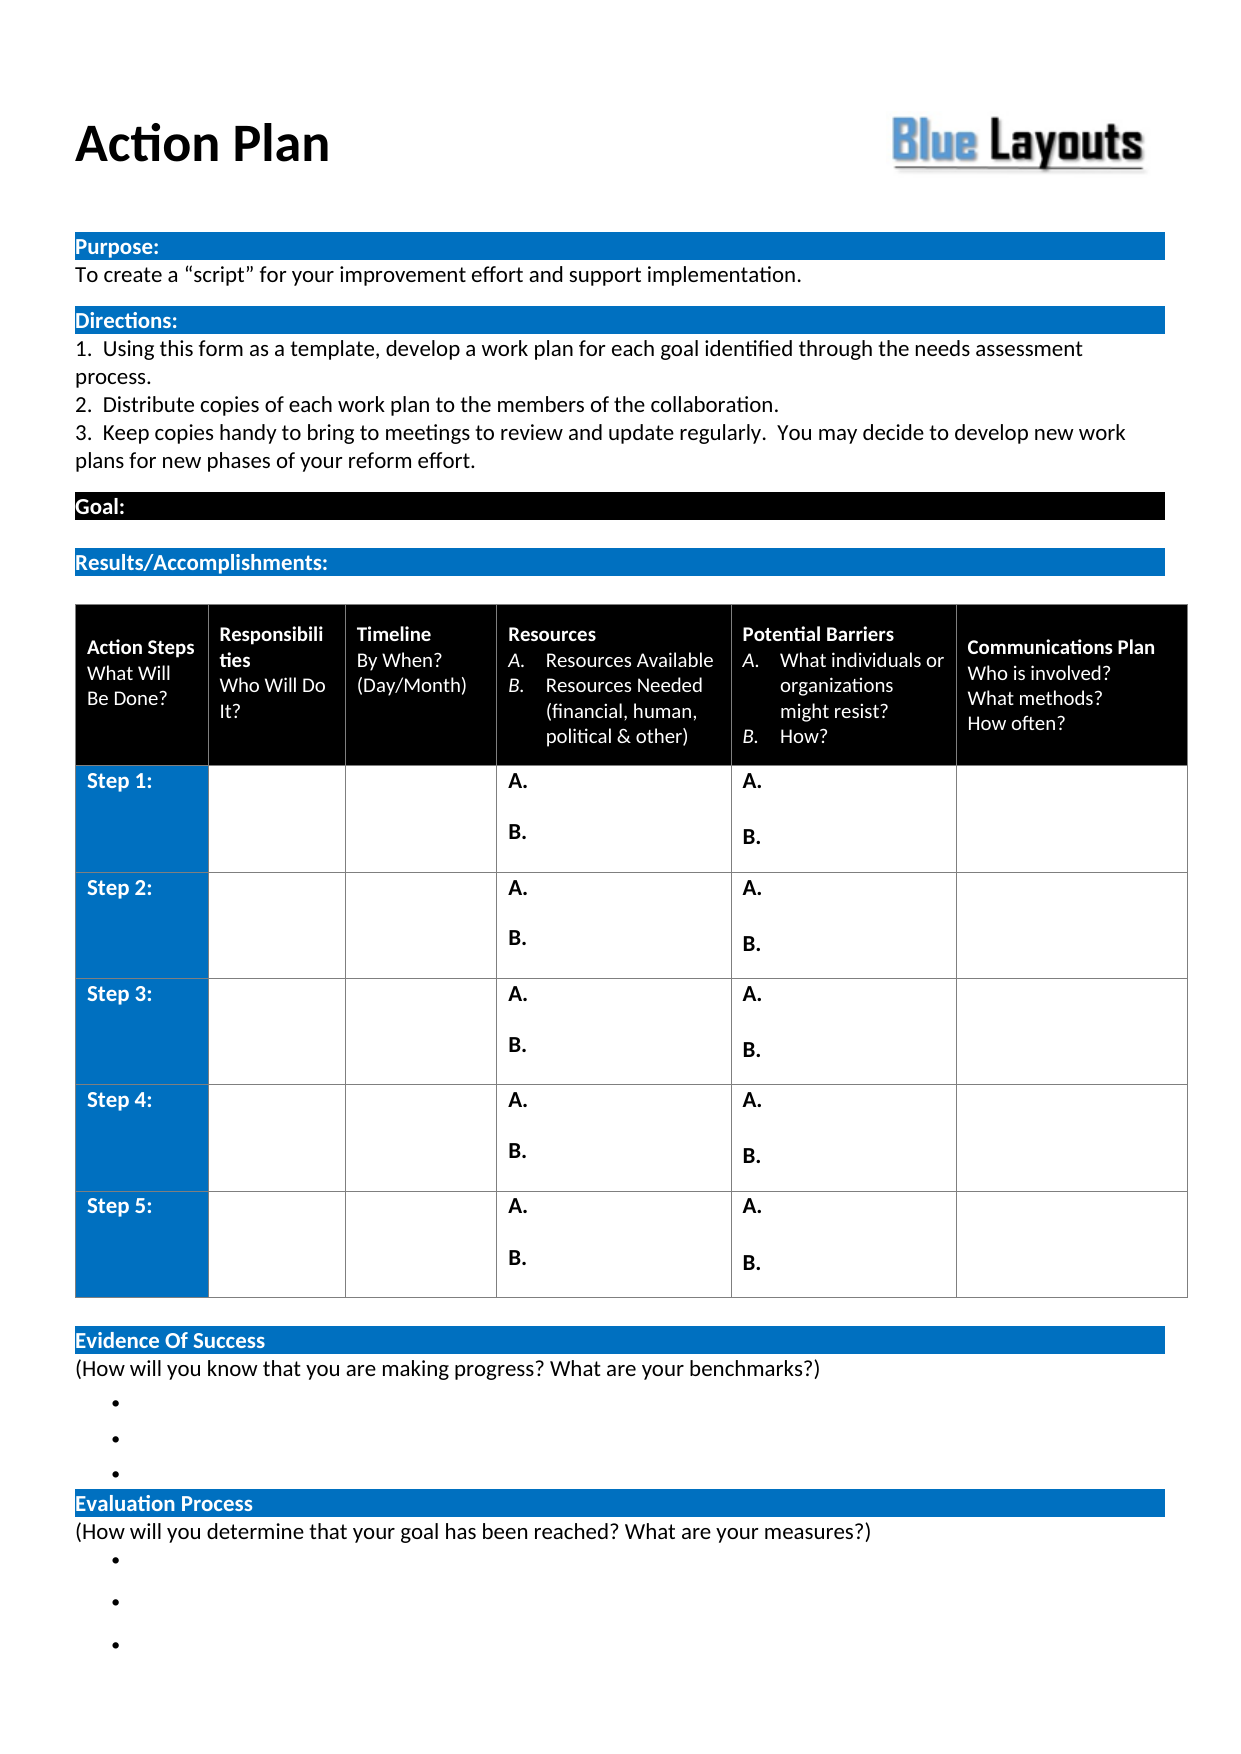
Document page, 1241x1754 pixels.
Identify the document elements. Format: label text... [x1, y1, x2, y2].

table_cell [346, 873, 496, 978]
text 3. Keep copies handy to bring to meetings to review and update regularly. You may decide to develop new work plans for new phases of your reform effort. [75, 418, 1165, 474]
text Results/Accomplishments: [75, 548, 1165, 576]
picture [885, 111, 1154, 178]
table_cell [957, 873, 1187, 978]
table_cell A. B. [497, 979, 731, 1084]
table_cell [209, 1192, 345, 1297]
text Evaluation Process [75, 1489, 1165, 1517]
table_cell Step 4: [76, 1085, 208, 1191]
text Evidence Of Success [75, 1326, 1165, 1354]
table_cell [346, 766, 496, 872]
table_cell [209, 1085, 345, 1191]
table_cell [957, 766, 1187, 872]
table_cell [957, 979, 1187, 1084]
text (How will you know that you are making progress? What are your benchmarks?) [75, 1354, 1165, 1382]
text To create a “script” for your improvement effort and support implementation. [75, 260, 1165, 288]
table_cell A. B. [497, 873, 731, 978]
text Directions: [178, 306, 1165, 334]
text (How will you determine that your goal has been reached? What are your measures?) [75, 1517, 1165, 1545]
table_cell A. B. [732, 1085, 956, 1191]
table_cell [209, 979, 345, 1084]
table_header Resources Resources Available Resources Needed (financial, human, political & other) [497, 605, 731, 765]
text 1. Using this form as a template, develop a work plan for each goal identified through the needs assessment process. [75, 334, 1165, 390]
table_header Responsibilities Who Will Do It? [209, 605, 345, 765]
table_header Action Steps What Will Be Done? [76, 605, 208, 765]
table_cell A. B. [497, 1192, 731, 1297]
table_cell Step 2: [76, 873, 208, 978]
table_cell [346, 1192, 496, 1297]
text 2. Distribute copies of each work plan to the members of the collaboration. [75, 390, 1165, 418]
table_cell A. B. [732, 979, 956, 1084]
table_header Potential Barriers What individuals or organizations might resist? How? [732, 605, 956, 765]
text Goal: [75, 492, 1165, 520]
text Action Plan [75, 108, 1165, 175]
table_cell [957, 1085, 1187, 1191]
table_cell Step 5: [76, 1192, 208, 1297]
table_cell [957, 1192, 1187, 1297]
table_cell [346, 1085, 496, 1191]
table_cell A. B. [732, 1192, 956, 1297]
table_cell A. B. [732, 766, 956, 872]
table_cell [209, 766, 345, 872]
text Purpose: [75, 232, 1165, 260]
table_cell Step 3: [76, 979, 208, 1084]
table_cell [209, 873, 345, 978]
table_cell A. B. [732, 873, 956, 978]
table_header Communications Plan Who is involved? What methods? How often? [957, 605, 1187, 765]
table_header Timeline By When? (Day/Month) [346, 605, 496, 765]
table_cell A. B. [497, 766, 731, 872]
table_cell [346, 979, 496, 1084]
table_cell Step 1: [76, 766, 208, 872]
table_cell A. B. [497, 1085, 731, 1191]
